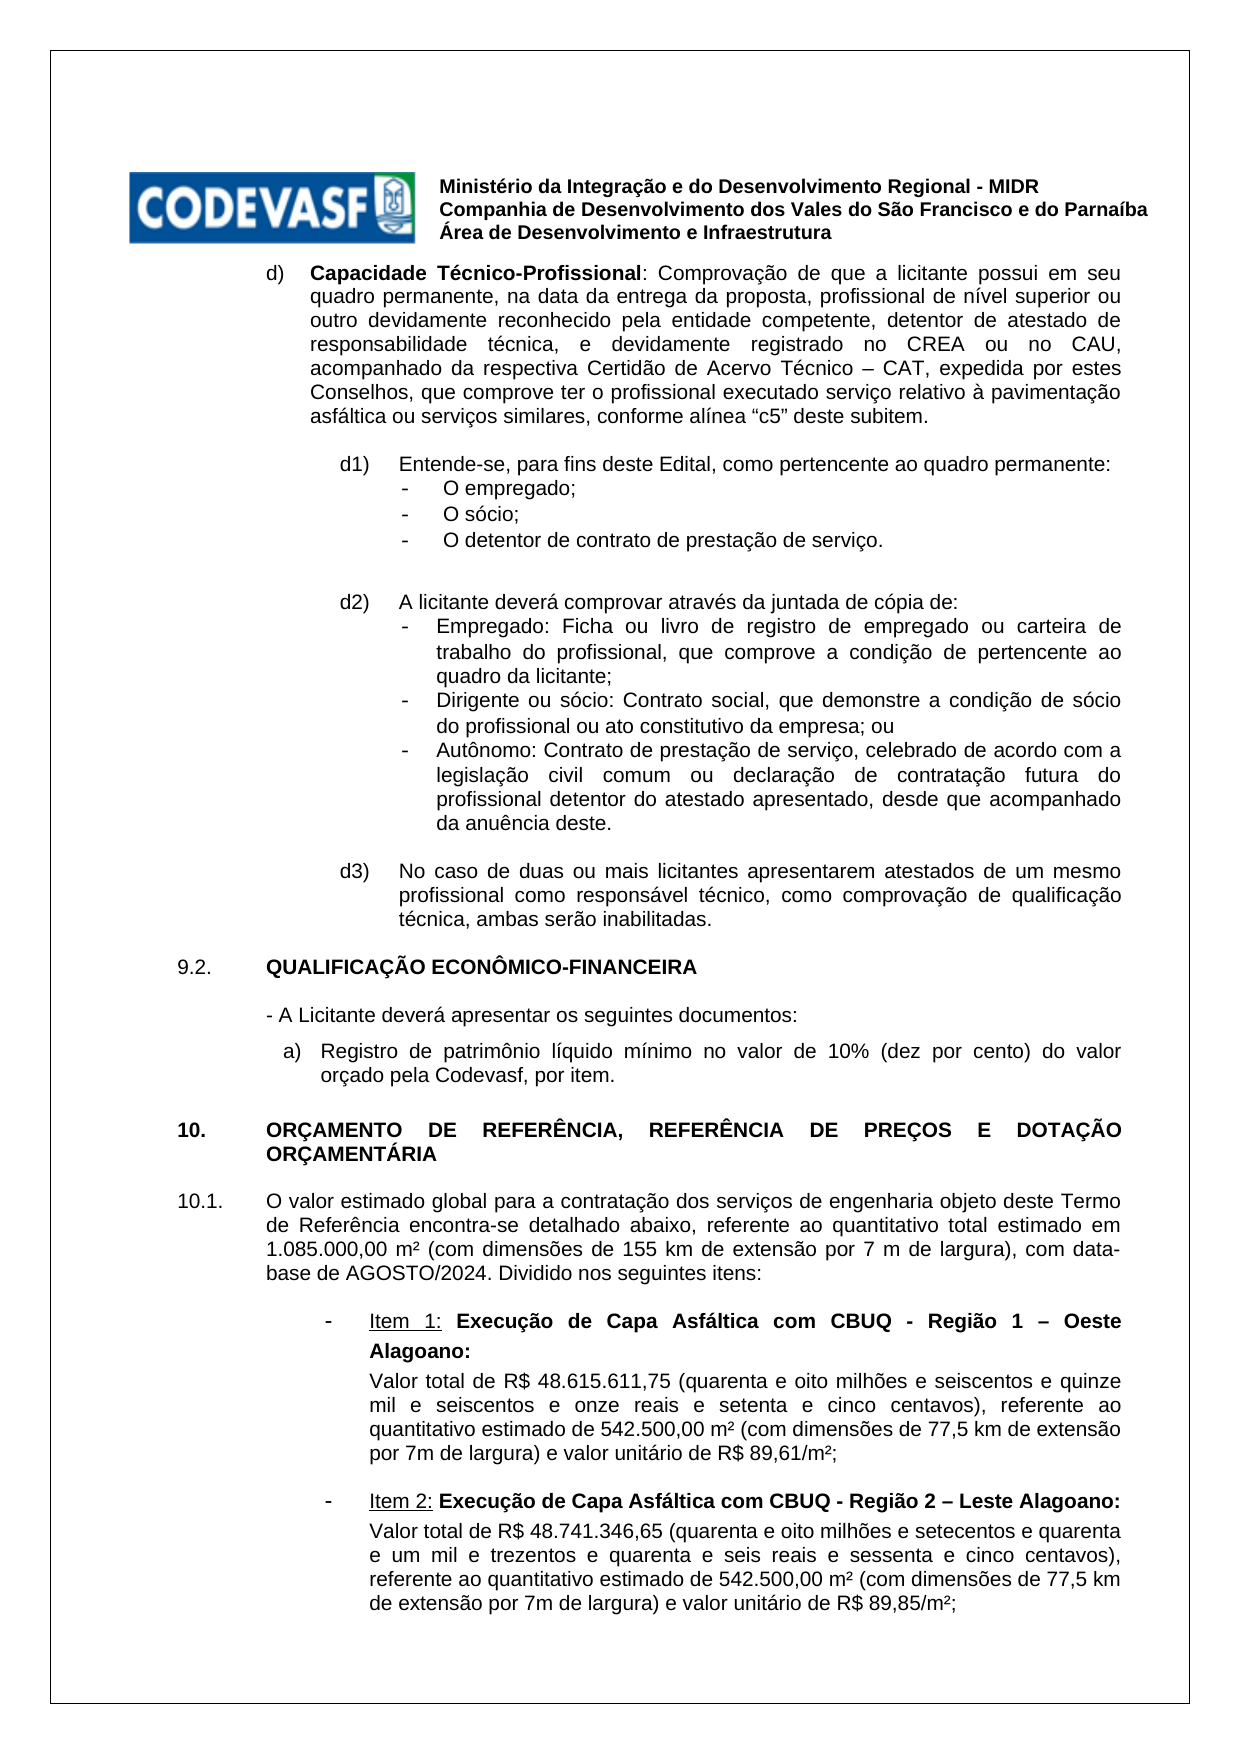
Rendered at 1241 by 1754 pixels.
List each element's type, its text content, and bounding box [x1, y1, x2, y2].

subtitle - A Licitante deverá apresentar os seguintes documentos: [266, 1003, 1122, 1027]
list Valor total de R$ 48.741.346,65 (quarenta e oito milhões e setecentos e quarenta e um mil e trezentos e quarenta e seis reais e sessenta e cinco centavos), referente ao quantitativo estimado de 542.500,00 m² (com dimensões de 77,5 km de extensão por 7m de largura) e valor unitário de R$ 89,85/m²; [369, 1519, 1122, 1615]
picture [129, 172, 417, 246]
list Item 2: Execução de Capa Asfáltica com CBUQ - Região 2 – Leste Alagoano: [325, 1489, 1122, 1513]
list No caso de duas ou mais licitantes apresentarem atestados de um mesmo profissional como responsável técnico, como comprovação de qualificação técnica, ambas serão inabilitadas. [339, 859, 1122, 931]
subtitle Registro de patrimônio líquido mínimo no valor de 10% (dez por cento) do valor orçado pela Codevasf, por item. [283, 1039, 1122, 1087]
list Dirigente ou sócio: Contrato social, que demonstre a condição de sócio do profissional ou ato constitutivo da empresa; ou [399, 688, 1122, 737]
subtitle ORÇAMENTO DE REFERÊNCIA, REFERÊNCIA DE PREÇOS E DOTAÇÃO ORÇAMENTÁRIA [177, 1117, 1122, 1165]
list O detentor de contrato de prestação de serviço. [399, 528, 1122, 553]
list O sócio; [399, 502, 1122, 528]
subtitle QUALIFICAÇÃO ECONÔMICO-FINANCEIRA [177, 955, 1122, 979]
list Autônomo: Contrato de prestação de serviço, celebrado de acordo com a legislação civil comum ou declaração de contratação futura do profissional detentor do atestado apresentado, desde que acompanhado da anuência deste. [399, 737, 1122, 835]
list Capacidade Técnico-Profissional: Comprovação de que a licitante possui em seu quadro permanente, na data da entrega da proposta, profissional de nível superior ou outro devidamente reconhecido pela entidade competente, detentor de atestado de responsabilidade técnica, e devidamente registrado no CREA ou no CAU, acompanhado da respectiva Certidão de Acervo Técnico – CAT, expedida por estes Conselhos, que comprove ter o profissional executado serviço relativo à pavimentação asfáltica ou serviços similares, conforme alínea “c5” deste subitem. [266, 260, 1122, 428]
list A licitante deverá comprovar através da juntada de cópia de: [339, 590, 1122, 614]
list Valor total de R$ 48.615.611,75 (quarenta e oito milhões e seiscentos e quinze mil e seiscentos e onze reais e setenta e cinco centavos), referente ao quantitativo estimado de 542.500,00 m² (com dimensões de 77,5 km de extensão por 7m de largura) e valor unitário de R$ 89,61/m²; [369, 1369, 1122, 1465]
subtitle O valor estimado global para a contratação dos serviços de engenharia objeto deste Termo de Referência encontra-se detalhado abaixo, referente ao quantitativo total estimado em 1.085.000,00 m² (com dimensões de 155 km de extensão por 7 m de largura), com data-base de AGOSTO/2024. Dividido nos seguintes itens: [177, 1189, 1122, 1285]
list Empregado: Ficha ou livro de registro de empregado ou carteira de trabalho do profissional, que comprove a condição de pertencente ao quadro da licitante; [399, 614, 1122, 688]
list O empregado; [399, 476, 1122, 502]
list Entende-se, para fins deste Edital, como pertencente ao quadro permanente: [339, 452, 1122, 476]
list Item 1: Execução de Capa Asfáltica com CBUQ - Região 1 – Oeste Alagoano: [325, 1309, 1122, 1363]
